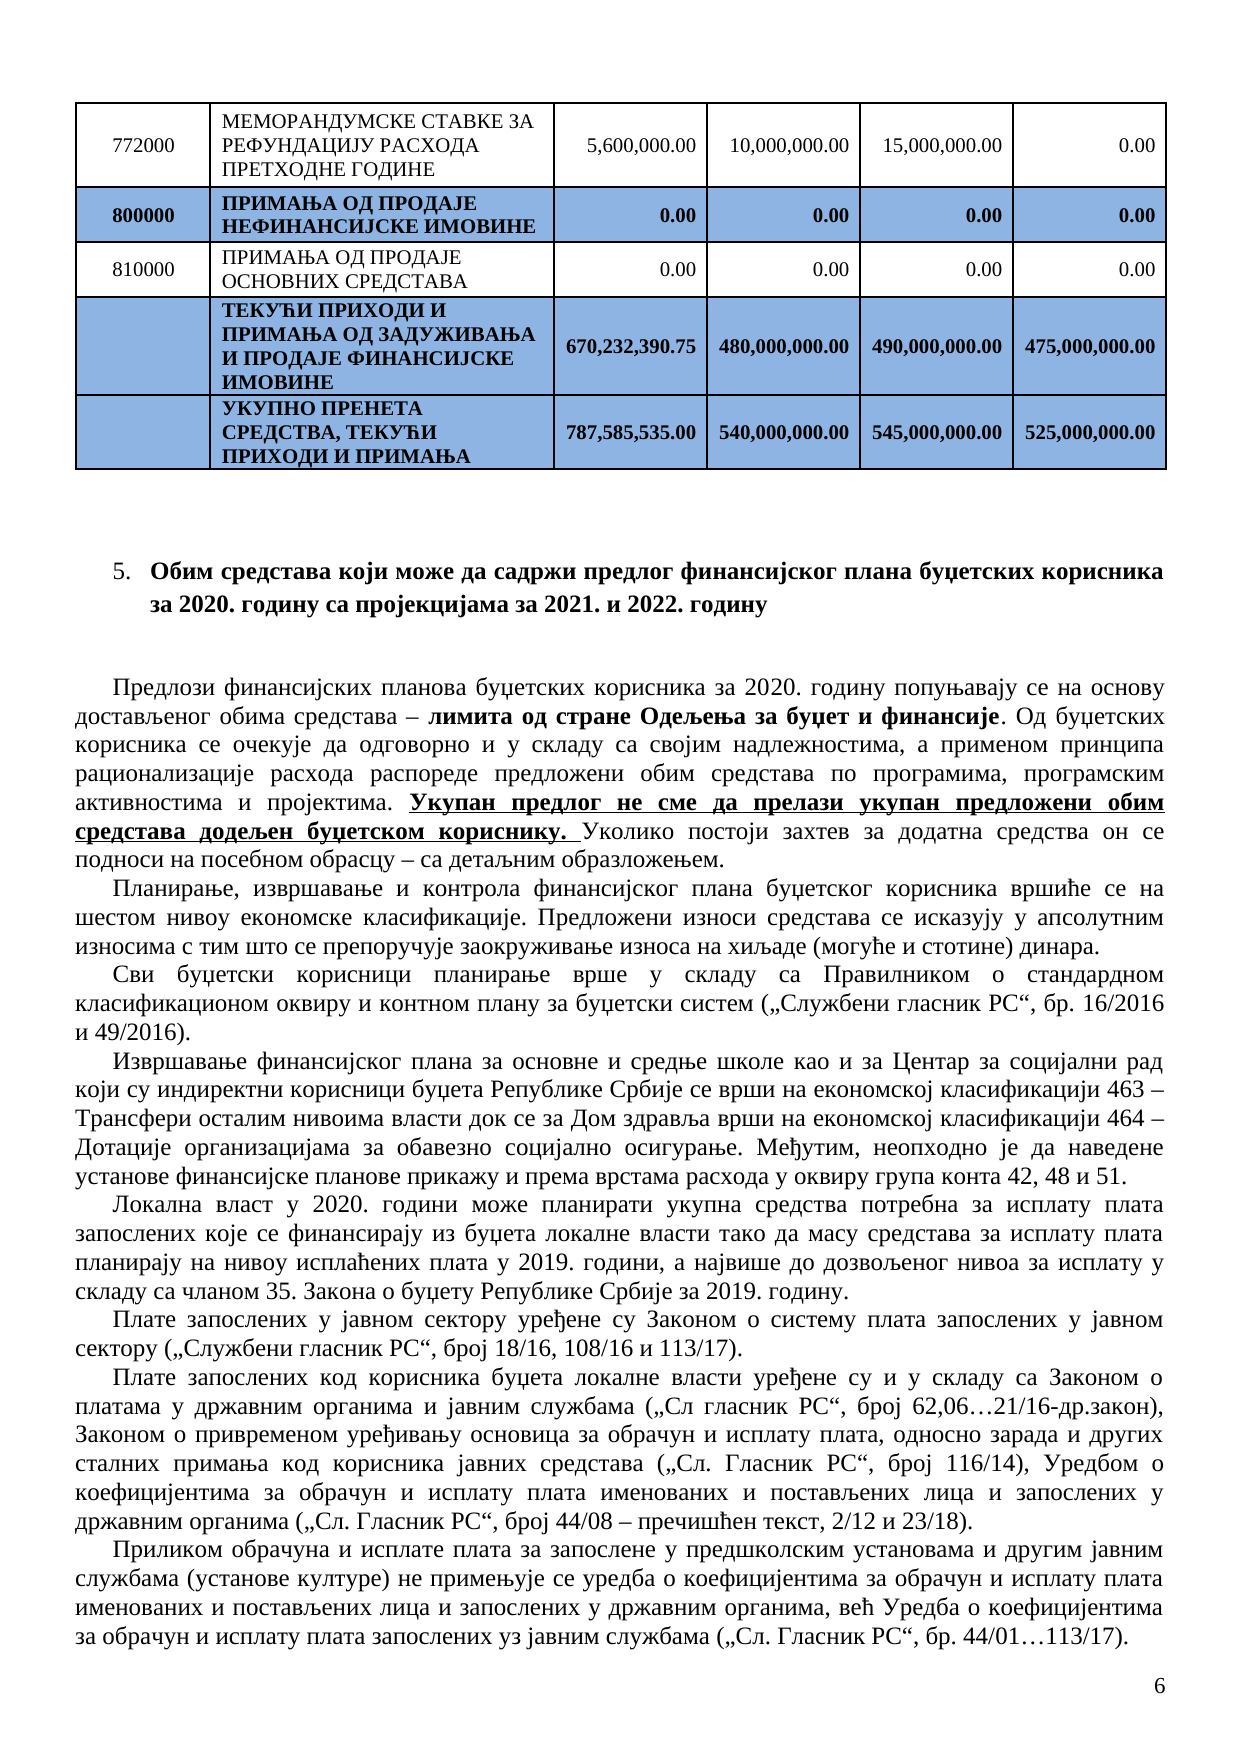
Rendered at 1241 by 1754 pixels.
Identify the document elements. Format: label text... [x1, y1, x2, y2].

table_cell 545,000,000.00 [861, 396, 1012, 468]
table_cell [77, 396, 209, 468]
table_cell 525,000,000.00 [1014, 396, 1165, 468]
table_cell 0.00 [861, 188, 1012, 241]
table_cell 772000 [77, 104, 209, 186]
table_cell 5,600,000.00 [555, 104, 706, 186]
table_cell 475,000,000.00 [1014, 298, 1165, 394]
table_cell 15,000,000.00 [861, 104, 1012, 186]
table_cell 0.00 [555, 243, 706, 296]
table_cell 787,585,535.00 [555, 396, 706, 468]
text Приликом обрачуна и исплате плата за запослене у предшколским установама и другим јавним службама (установе културе) не примењује се уредба о коефицијентима за обрачун и исплату плата именованих и постављених лица и запослених у државним органима, већ Уредба о коефицијентима за обрачун и исплату плата запослених уз јавним службама („Сл. Гласник РС“, бр. 44/01…113/17). [75, 1534, 1165, 1649]
text Плате запослених код корисника буџета локалне власти уређене су и у складу са Законом о платама у државним органима и јавним службама („Сл гласник РС“, број 62,06…21/16-др.закон), Законом о привременом уређивању основица за обрачун и исплату плата, односно зарада и других сталних примања код корисника јавних средстава („Сл. Гласник РС“, број 116/14), Уредбом о коефицијентима за обрачун и исплату плата именованих и постављених лица и запослених у државним органима („Сл. Гласник РС“, број 44/08 – пречишћен текст, 2/12 и 23/18). [75, 1362, 1165, 1534]
table_cell 670,232,390.75 [555, 298, 706, 394]
table_cell ПРИМАЊА ОД ПРОДАЈЕ НЕФИНАНСИЈСКЕ ИМОВИНЕ [211, 188, 553, 241]
table_cell УКУПНО ПРЕНЕТА СРЕДСТВА, ТЕКУЋИ ПРИХОДИ И ПРИМАЊА [211, 396, 553, 468]
text Сви буџетски корисници планирање врше у складу са Правилником о стандардном класификационом оквиру и контном плану за буџетски систем („Службени гласник РС“, бр. 16/2016 и 49/2016). [75, 959, 1165, 1046]
text Предлози финансијских планова буџетских корисника за 2020. годину попуњавају се на основу достављеног обима средстава – лимита од стране Одељења за буџет и финансије. Од буџетских корисника се очекује да одговорно и у складу са својим надлежностима, а применом принципа рационализације расхода распореде предложени обим средстава по програмима, програмским активностима и пројектима. Укупан предлог не сме да прелази укупан предложени обим средстава додељен буџетском кориснику. Уколико постоји захтев за додатна средства он се подноси на посебном обрасцу – са детаљним образложењем. [75, 672, 1165, 873]
table_cell 0.00 [708, 243, 859, 296]
table_cell 10,000,000.00 [708, 104, 859, 186]
text Плате запослених у јавном сектору уређене су Законом о систему плата запослених у јавном сектору („Службени гласник РС“, број 18/16, 108/16 и 113/17). [75, 1304, 1165, 1362]
text Извршавање финансијског плана за основне и средње школе као и за Центар за социјални рад који су индиректни корисници буџета Републике Србије се врши на економској класификацији 463 – Трансфери осталим нивоима власти док се за Дом здравља врши на економској класификацији 464 – Дотације организацијама за обавезно социјално осигурање. Међутим, неопходно је да наведене установе финансијске планове прикажу и према врстама расхода у оквиру група конта 42, 48 и 51. [75, 1046, 1165, 1189]
table_cell ТЕКУЋИ ПРИХОДИ И ПРИМАЊА ОД ЗАДУЖИВАЊА И ПРОДАЈЕ ФИНАНСИЈСКЕ ИМОВИНЕ [211, 298, 553, 394]
text Планирање, извршавање и контрола финансијског плана буџетског корисника вршиће се на шестом нивоу економске класификације. Предложени износи средстава се исказују у апсолутним износима с тим што се препоручује заокруживање износа на хиљаде (могуће и стотине) динара. [75, 873, 1165, 959]
table_cell 0.00 [555, 188, 706, 241]
table_cell [77, 298, 209, 394]
table_cell 0.00 [1014, 243, 1165, 296]
table_cell ПРИМАЊА ОД ПРОДАЈЕ ОСНОВНИХ СРЕДСТАВА [211, 243, 553, 296]
table_cell 800000 [77, 188, 209, 241]
table_cell МЕМОРАНДУМСКЕ СТАВКЕ ЗА РЕФУНДАЦИЈУ РАСХОДА ПРЕТХОДНЕ ГОДИНЕ [211, 104, 553, 186]
table_cell 0.00 [1014, 188, 1165, 241]
table_cell 0.00 [861, 243, 1012, 296]
table_cell 490,000,000.00 [861, 298, 1012, 394]
text Локална власт у 2020. години може планирати укупна средства потребна за исплату плата запослених које се финансирају из буџета локалне власти тако да масу средстава за исплату плата планирају на нивоу исплаћених плата у 2019. години, а највише до дозвољеног нивоа за исплату у складу са чланом 35. Закона о буџету Републике Србије за 2019. годину. [75, 1189, 1165, 1304]
table_cell 480,000,000.00 [708, 298, 859, 394]
table_cell 540,000,000.00 [708, 396, 859, 468]
table_cell 810000 [77, 243, 209, 296]
table_cell 0.00 [708, 188, 859, 241]
list Обим средстава који може да садржи предлог финансијског плана буџетских корисника за 2020. годину са пројекцијама за 2021. и 2022. годину [112, 556, 1165, 618]
table_cell 0.00 [1014, 104, 1165, 186]
